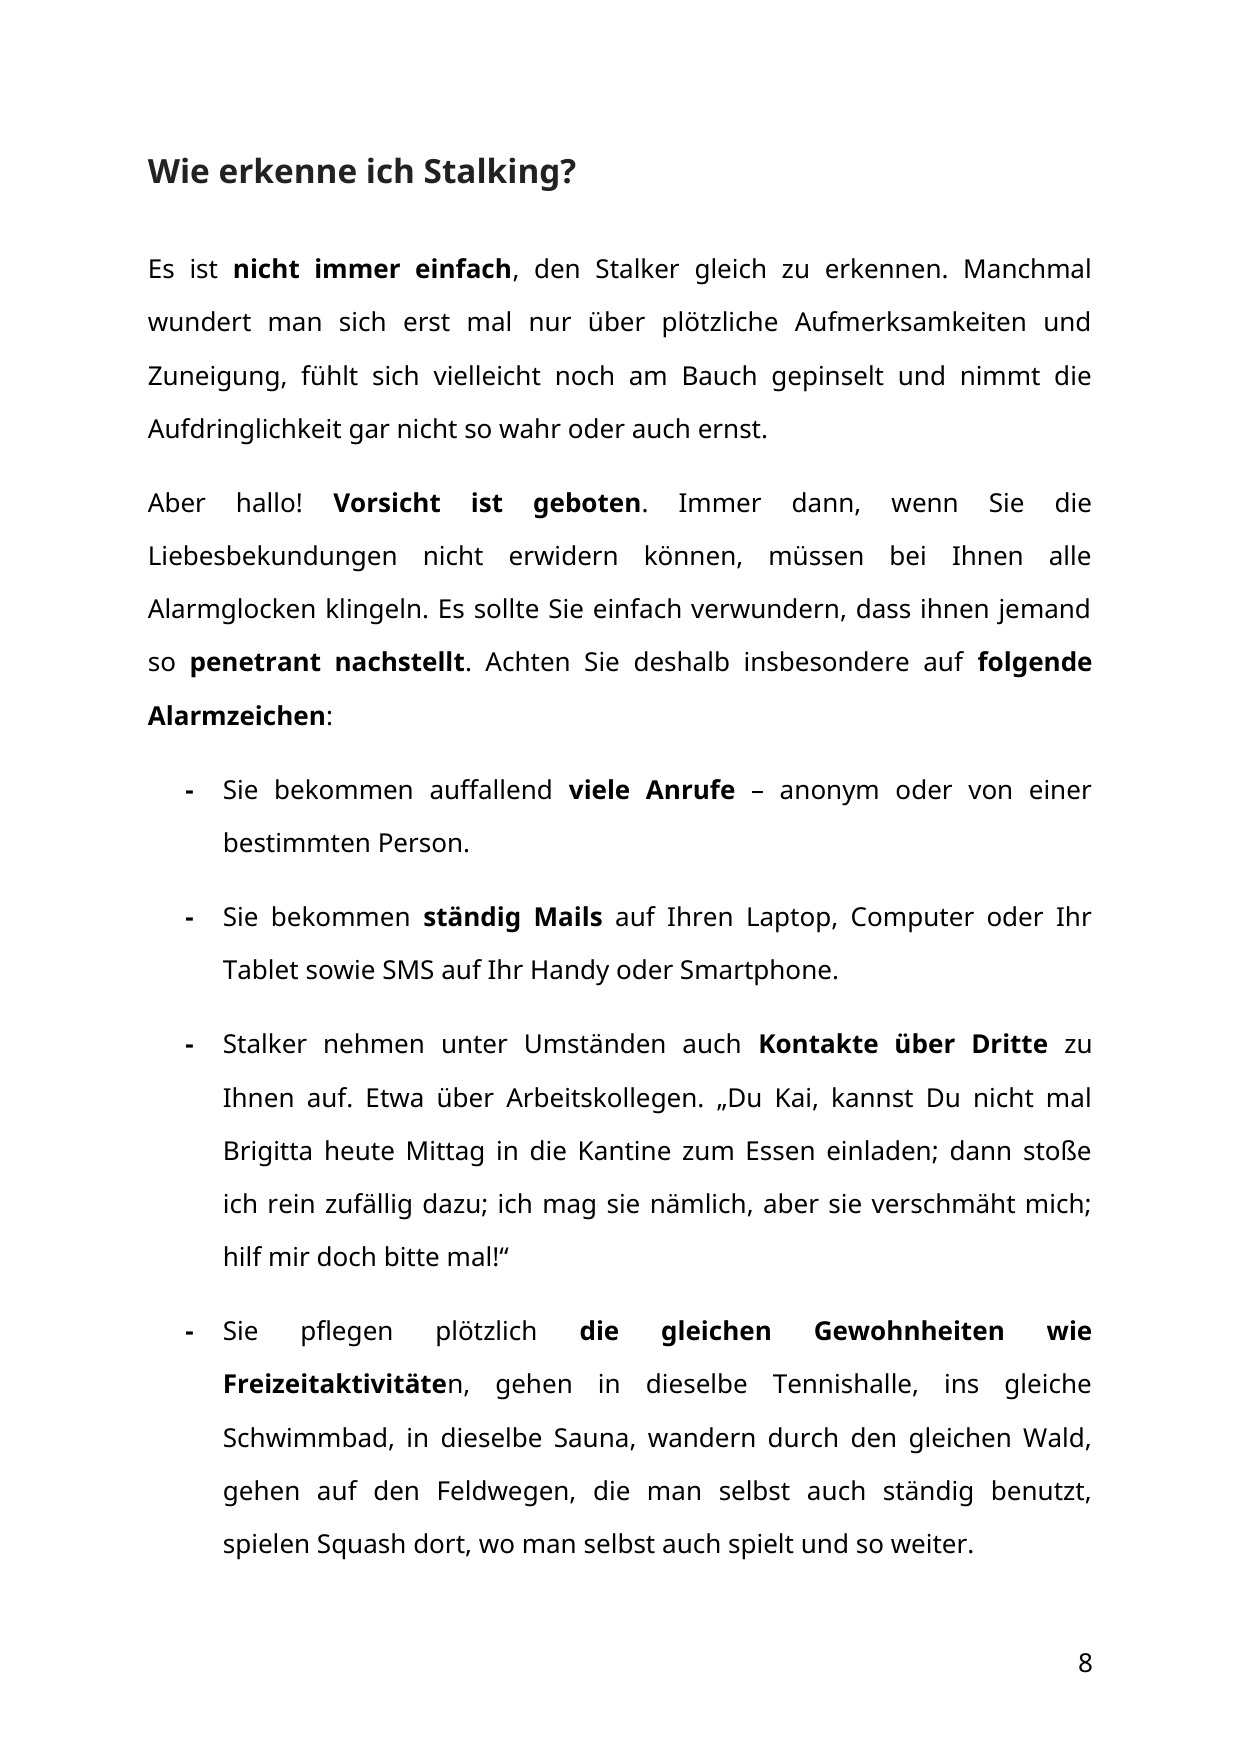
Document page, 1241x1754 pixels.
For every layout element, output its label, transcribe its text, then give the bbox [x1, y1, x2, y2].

list Sie bekommen auffallend viele Anrufe – anonym oder von einer bestimmten Person. [185, 771, 1093, 860]
list Sie pflegen plötzlich die gleichen Gewohnheiten wie Freizeitaktivitäten, gehen in dieselbe Tennishalle, ins gleiche Schwimmbad, in dieselbe Sauna, wandern durch den gleichen Wald, gehen auf den Feldwegen, die man selbst auch ständig benutzt, spielen Squash dort, wo man selbst auch spielt und so weiter. [185, 1313, 1093, 1561]
subtitle Wie erkenne ich Stalking? [148, 148, 1093, 193]
list Sie bekommen ständig Mails auf Ihren Laptop, Computer oder Ihr Tablet sowie SMS auf Ihr Handy oder Smartphone. [185, 899, 1093, 987]
text Aber hallo! Vorsicht ist geboten. Immer dann, wenn Sie die Liebesbekundungen nicht erwidern können, müssen bei Ihnen alle Alarmglocken klingeln. Es sollte Sie einfach verwundern, dass ihnen jemand so penetrant nachstellt. Achten Sie deshalb insbesondere auf folgende Alarmzeichen: [148, 484, 1093, 733]
list Stalker nehmen unter Umständen auch Kontakte über Dritte zu Ihnen auf. Etwa über Arbeitskollegen. „Du Kai, kannst Du nicht mal Brigitta heute Mittag in die Kantine zum Essen einladen; dann stoße ich rein zufällig dazu; ich mag sie nämlich, aber sie verschmäht mich; hilf mir doch bitte mal!“ [185, 1026, 1093, 1274]
text Es ist nicht immer einfach, den Stalker gleich zu erkennen. Manchmal wundert man sich erst mal nur über plötzliche Aufmerksamkeiten und Zuneigung, fühlt sich vielleicht noch am Bauch gepinselt und nimmt die Aufdringlichkeit gar nicht so wahr oder auch ernst. [148, 251, 1093, 446]
